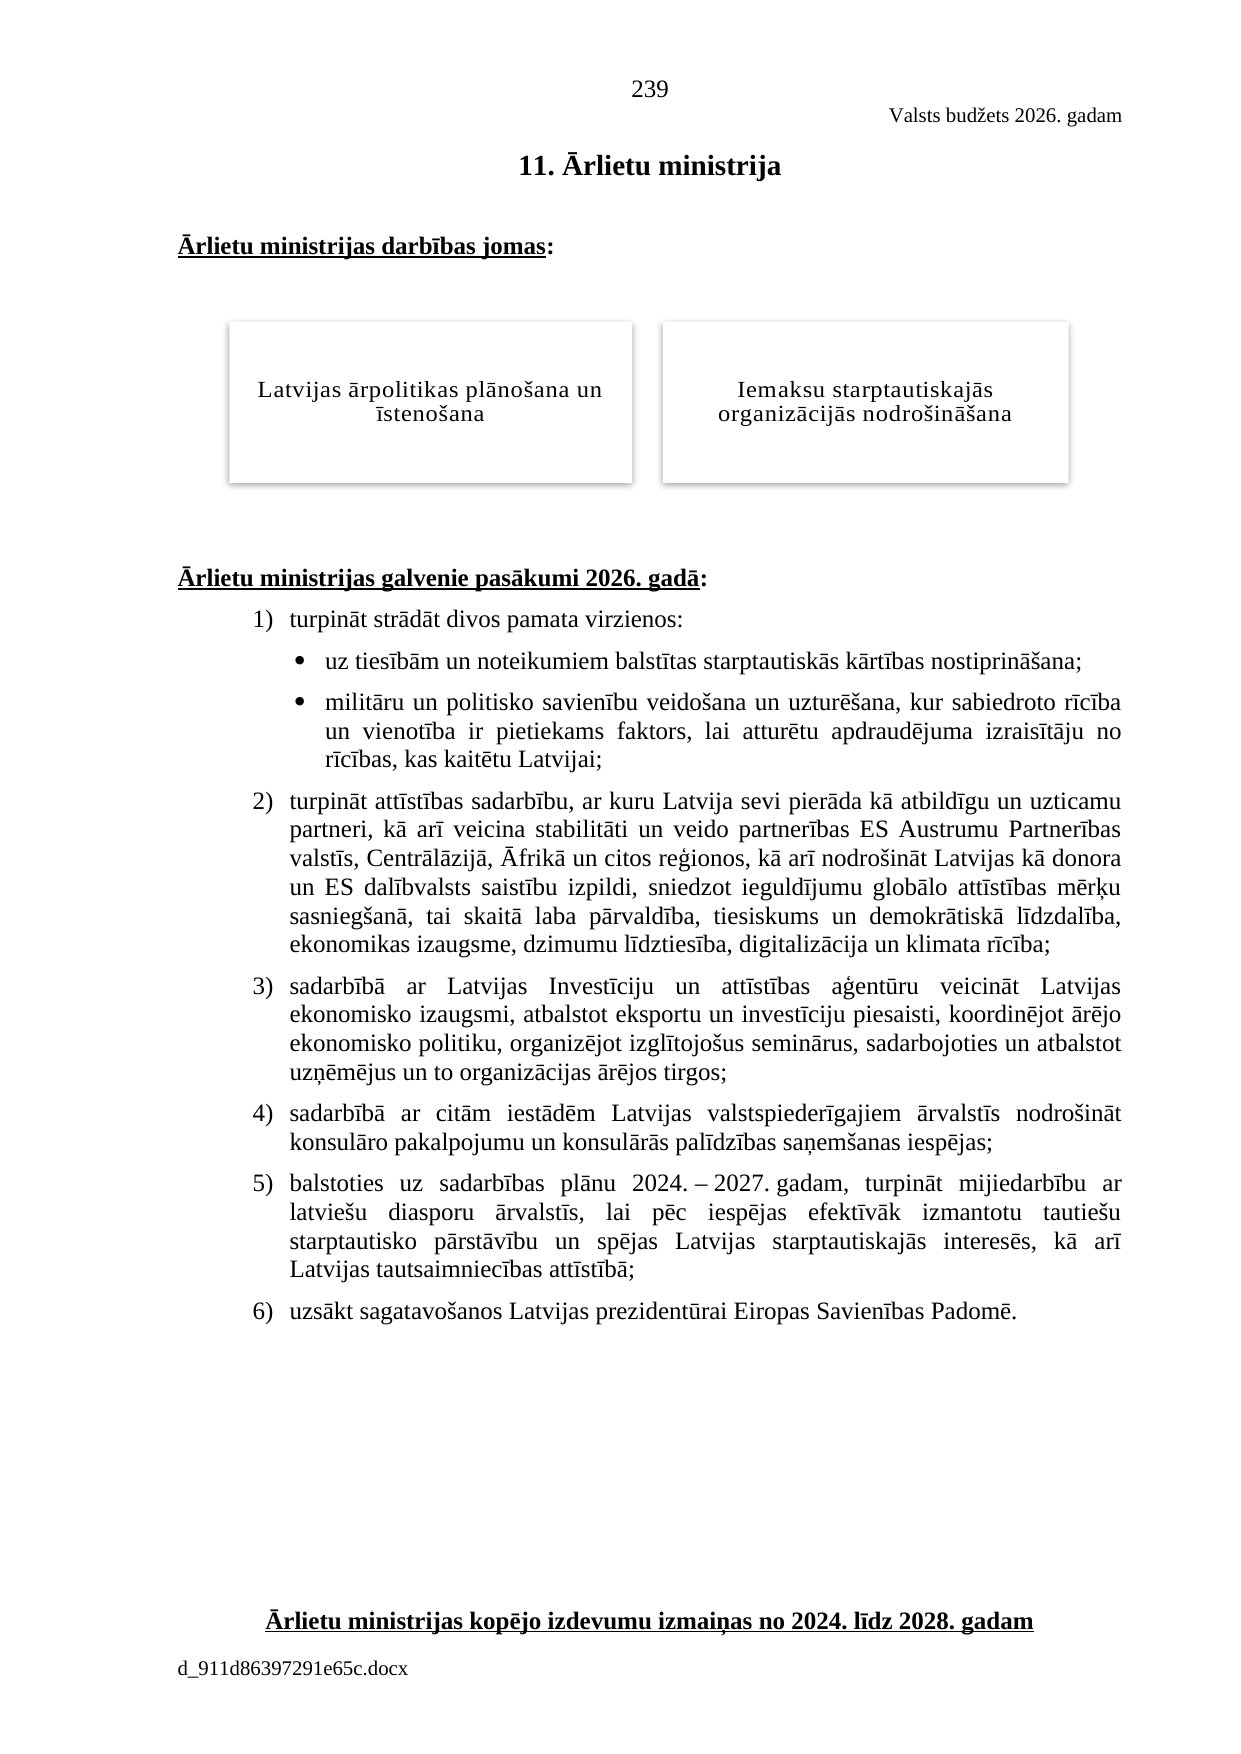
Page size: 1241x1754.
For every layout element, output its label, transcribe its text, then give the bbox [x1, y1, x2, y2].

list militāru un politisko savienību veidošana un uzturēšana, kur sabiedroto rīcība un vienotība ir pietiekams faktors, lai atturētu apdraudējuma izraisītāju no rīcības, kas kaitētu Latvijai; [295, 687, 1122, 773]
text 11. Ārlietu ministrija [177, 148, 1122, 181]
list turpināt attīstības sadarbību, ar kuru Latvija sevi pierāda kā atbildīgu un uzticamu partneri, kā arī veicina stabilitāti un veido partnerības ES Austrumu Partnerības valstīs, Centrālāzijā, Āfrikā un citos reģionos, kā arī nodrošināt Latvijas kā donora un ES dalībvalsts saistību izpildi, sniedzot ieguldījumu globālo attīstības mērķu sasniegšanā, tai skaitā laba pārvaldība, tiesiskums un demokrātiskā līdzdalība, ekonomikas izaugsme, dzimumu līdztiesība, digitalizācija un klimata rīcība; [252, 786, 1122, 958]
text Ārlietu ministrijas galvenie pasākumi 2026. gadā: [177, 563, 1122, 592]
list uzsākt sagatavošanos Latvijas prezidentūrai Eiropas Savienības Padomē. [252, 1296, 1122, 1324]
list sadarbībā ar Latvijas Investīciju un attīstības aģentūru veicināt Latvijas ekonomisko izaugsmi, atbalstot eksportu un investīciju piesaisti, koordinējot ārējo ekonomisko politiku, organizējot izglītojošus seminārus, sadarbojoties un atbalstot uzņēmējus un to organizācijas ārējos tirgos; [252, 971, 1122, 1086]
text Ārlietu ministrijas kopējo izdevumu izmaiņas no 2024. līdz 2028. gadam [177, 1606, 1122, 1634]
list turpināt strādāt divos pamata virzienos: [252, 604, 1122, 633]
list sadarbībā ar citām iestādēm Latvijas valstspiederīgajiem ārvalstīs nodrošināt konsulāro pakalpojumu un konsulārās palīdzības saņemšanas iespējas; [252, 1098, 1122, 1156]
list uz tiesībām un noteikumiem balstītas starptautiskās kārtības nostiprināšana; [295, 646, 1122, 674]
text Ārlietu ministrijas darbības jomas: [177, 231, 1122, 260]
list balstoties uz sadarbības plānu 2024. – 2027. gadam, turpināt mijiedarbību ar latviešu diasporu ārvalstīs, lai pēc iespējas efektīvāk izmantotu tautiešu starptautisko pārstāvību un spējas Latvijas starptautiskajās interesēs, kā arī Latvijas tautsaimniecības attīstībā; [252, 1168, 1122, 1283]
